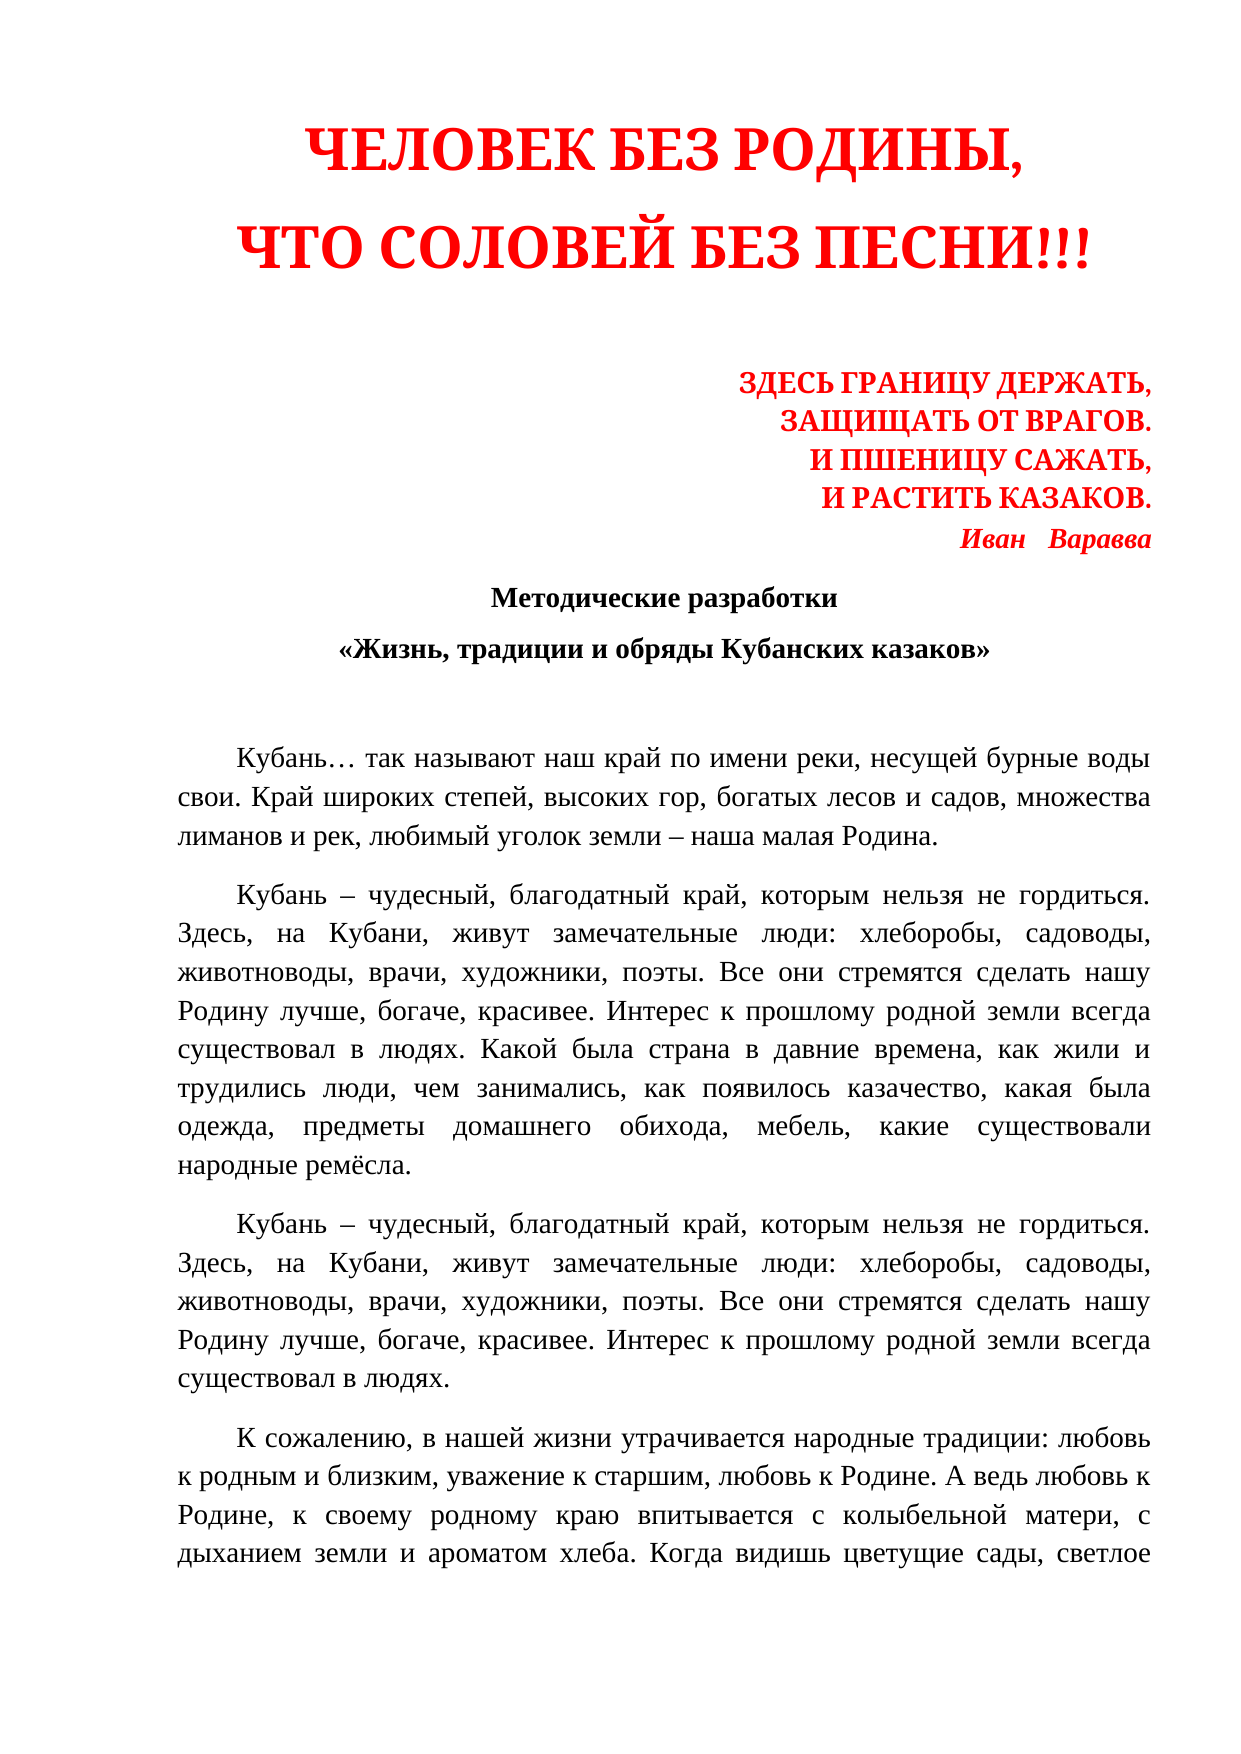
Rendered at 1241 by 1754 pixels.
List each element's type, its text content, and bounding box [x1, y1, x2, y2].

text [177, 1420, 1152, 1569]
text «Жизнь, традиции и обряды Кубанских казаков» [177, 631, 1152, 664]
text Кубань – чудесный, благодатный край, которым нельзя не гордиться. Здесь, на Кубани, живут замечательные люди: хлеборобы, садоводы, животноводы, врачи, художники, поэты. Все они стремятся сделать нашу Родину лучше, богаче, красивее. Интерес к прошлому родной земли всегда существовал в людях. Какой была страна в давние времена, как жили и трудились люди, чем занимались, как появилось казачество, какая была одежда, предметы домашнего обихода, мебель, какие существовали народные ремёсла. [177, 877, 1152, 1180]
text Кубань… так называют наш край по имени реки, несущей бурные воды свои. Край широких степей, высоких гор, богатых лесов и садов, множества лиманов и рек, любимый уголок земли – наша малая Родина. [177, 741, 1152, 851]
text Кубань – чудесный, благодатный край, которым нельзя не гордиться. Здесь, на Кубани, живут замечательные люди: хлеборобы, садоводы, животноводы, врачи, художники, поэты. Все они стремятся сделать нашу Родину лучше, богаче, красивее. Интерес к прошлому родной земли всегда существовал в людях. [177, 1206, 1152, 1394]
text Методические разработки [177, 581, 1152, 614]
text человек без родины, [177, 118, 1152, 185]
text что соловей без песни!!! [177, 216, 1152, 283]
text Здесь границу держать, Защищать от врагов. И пшеницу сажать, И растить казаков. Иван Варавва [177, 367, 1152, 555]
